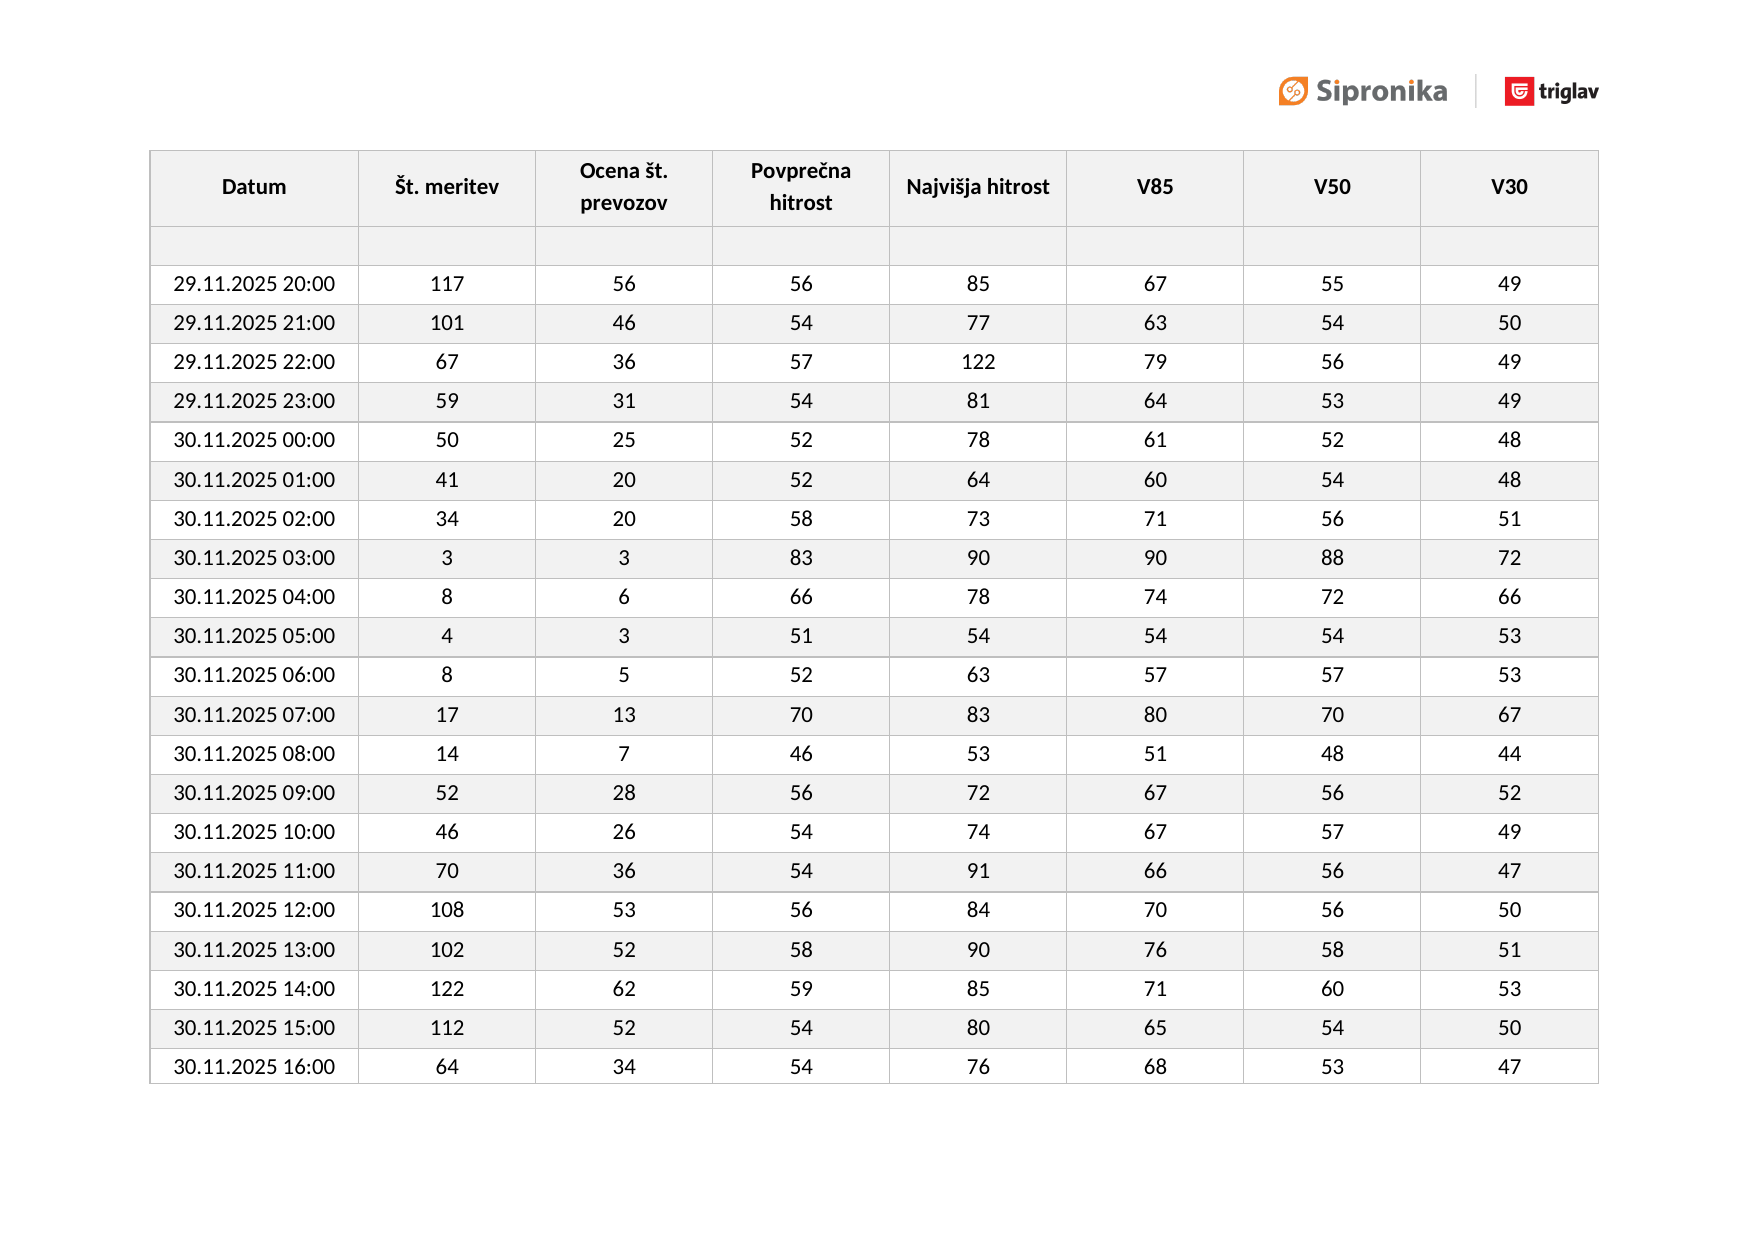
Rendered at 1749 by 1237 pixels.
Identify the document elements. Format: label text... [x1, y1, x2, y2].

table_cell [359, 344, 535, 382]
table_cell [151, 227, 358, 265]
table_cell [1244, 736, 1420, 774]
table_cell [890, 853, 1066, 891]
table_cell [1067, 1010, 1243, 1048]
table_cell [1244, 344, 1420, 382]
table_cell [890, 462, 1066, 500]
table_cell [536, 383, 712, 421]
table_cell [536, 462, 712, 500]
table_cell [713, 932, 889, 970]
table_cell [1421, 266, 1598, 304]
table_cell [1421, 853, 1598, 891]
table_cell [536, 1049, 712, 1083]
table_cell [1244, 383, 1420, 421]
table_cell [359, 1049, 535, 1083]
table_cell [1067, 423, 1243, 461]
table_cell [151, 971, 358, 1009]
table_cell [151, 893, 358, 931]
picture [1279, 74, 1599, 108]
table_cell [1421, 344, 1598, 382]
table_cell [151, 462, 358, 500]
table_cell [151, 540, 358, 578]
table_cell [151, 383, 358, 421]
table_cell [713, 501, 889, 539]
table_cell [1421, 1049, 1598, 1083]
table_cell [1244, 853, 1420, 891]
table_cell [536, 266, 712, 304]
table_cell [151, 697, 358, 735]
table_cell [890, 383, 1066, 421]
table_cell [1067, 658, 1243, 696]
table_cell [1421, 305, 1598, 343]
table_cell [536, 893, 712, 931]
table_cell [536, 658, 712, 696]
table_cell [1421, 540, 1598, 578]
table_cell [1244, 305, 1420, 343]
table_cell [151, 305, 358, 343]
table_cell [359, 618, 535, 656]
table_header V50 [1244, 151, 1420, 226]
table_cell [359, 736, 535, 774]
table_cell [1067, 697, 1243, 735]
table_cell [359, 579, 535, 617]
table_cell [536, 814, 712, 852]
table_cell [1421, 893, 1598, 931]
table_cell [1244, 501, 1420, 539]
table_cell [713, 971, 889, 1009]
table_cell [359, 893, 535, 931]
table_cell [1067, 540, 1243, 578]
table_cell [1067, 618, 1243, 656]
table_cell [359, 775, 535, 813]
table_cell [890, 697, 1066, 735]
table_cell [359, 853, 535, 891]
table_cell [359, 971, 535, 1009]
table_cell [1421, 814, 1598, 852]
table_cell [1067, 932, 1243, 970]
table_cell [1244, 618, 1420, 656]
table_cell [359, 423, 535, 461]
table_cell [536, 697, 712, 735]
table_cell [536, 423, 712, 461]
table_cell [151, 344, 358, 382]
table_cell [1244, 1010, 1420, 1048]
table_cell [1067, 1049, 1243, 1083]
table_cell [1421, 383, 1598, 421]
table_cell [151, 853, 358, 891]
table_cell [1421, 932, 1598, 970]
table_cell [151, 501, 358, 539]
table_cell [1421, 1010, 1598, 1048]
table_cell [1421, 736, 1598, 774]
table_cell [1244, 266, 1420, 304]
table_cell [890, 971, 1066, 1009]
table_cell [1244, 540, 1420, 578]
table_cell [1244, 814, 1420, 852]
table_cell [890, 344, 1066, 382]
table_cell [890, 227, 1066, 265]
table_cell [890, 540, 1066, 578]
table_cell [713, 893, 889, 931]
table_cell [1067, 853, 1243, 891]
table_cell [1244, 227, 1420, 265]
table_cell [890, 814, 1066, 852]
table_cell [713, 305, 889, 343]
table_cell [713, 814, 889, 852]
table_header V30 [1421, 151, 1598, 226]
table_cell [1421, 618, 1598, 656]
table_header Št. meritev [359, 151, 535, 226]
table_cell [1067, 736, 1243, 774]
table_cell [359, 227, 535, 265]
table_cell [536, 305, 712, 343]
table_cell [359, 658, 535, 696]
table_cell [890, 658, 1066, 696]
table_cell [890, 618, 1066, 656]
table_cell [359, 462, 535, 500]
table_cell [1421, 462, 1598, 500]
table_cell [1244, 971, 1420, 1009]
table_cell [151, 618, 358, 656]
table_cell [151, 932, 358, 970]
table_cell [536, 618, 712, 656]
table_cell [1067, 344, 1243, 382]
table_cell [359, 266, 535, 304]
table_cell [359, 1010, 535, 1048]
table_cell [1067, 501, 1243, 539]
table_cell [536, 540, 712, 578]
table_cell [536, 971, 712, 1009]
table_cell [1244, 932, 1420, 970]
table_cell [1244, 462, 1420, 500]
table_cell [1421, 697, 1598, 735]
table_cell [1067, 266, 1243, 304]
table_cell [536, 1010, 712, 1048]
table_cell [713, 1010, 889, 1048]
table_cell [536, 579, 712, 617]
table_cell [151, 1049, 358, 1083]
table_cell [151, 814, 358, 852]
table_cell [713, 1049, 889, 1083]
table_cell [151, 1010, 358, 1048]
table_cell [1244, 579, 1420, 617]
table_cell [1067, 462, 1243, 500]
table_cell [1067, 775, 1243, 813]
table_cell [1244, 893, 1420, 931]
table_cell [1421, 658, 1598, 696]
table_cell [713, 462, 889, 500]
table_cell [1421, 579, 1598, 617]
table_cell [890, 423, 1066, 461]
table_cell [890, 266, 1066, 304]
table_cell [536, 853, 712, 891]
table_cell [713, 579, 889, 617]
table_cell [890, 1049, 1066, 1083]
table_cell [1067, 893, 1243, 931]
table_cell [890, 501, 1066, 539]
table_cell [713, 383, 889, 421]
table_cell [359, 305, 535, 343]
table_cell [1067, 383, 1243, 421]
table_header Povprečna hitrost [713, 151, 889, 226]
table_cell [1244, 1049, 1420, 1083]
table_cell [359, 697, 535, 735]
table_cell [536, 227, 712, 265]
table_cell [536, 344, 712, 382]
table_header Ocena št. prevozov [536, 151, 712, 226]
table_header Najvišja hitrost [890, 151, 1066, 226]
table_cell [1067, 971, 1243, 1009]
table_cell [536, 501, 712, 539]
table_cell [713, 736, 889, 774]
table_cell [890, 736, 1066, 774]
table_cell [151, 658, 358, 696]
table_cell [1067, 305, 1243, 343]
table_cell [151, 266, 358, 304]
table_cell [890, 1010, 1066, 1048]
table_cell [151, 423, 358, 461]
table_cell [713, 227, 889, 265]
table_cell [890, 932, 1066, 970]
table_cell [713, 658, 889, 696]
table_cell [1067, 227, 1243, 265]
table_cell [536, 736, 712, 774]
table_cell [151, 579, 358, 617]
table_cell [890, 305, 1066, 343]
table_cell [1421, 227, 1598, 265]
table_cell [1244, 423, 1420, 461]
table_header V85 [1067, 151, 1243, 226]
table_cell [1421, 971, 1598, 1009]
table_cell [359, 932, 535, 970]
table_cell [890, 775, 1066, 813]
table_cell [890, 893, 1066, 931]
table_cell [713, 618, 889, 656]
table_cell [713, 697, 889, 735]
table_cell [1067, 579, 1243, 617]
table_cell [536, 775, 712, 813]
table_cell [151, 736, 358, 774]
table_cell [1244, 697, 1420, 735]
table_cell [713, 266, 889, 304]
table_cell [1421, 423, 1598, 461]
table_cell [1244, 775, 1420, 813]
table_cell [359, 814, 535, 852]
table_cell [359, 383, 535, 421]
table_header Datum [151, 151, 358, 226]
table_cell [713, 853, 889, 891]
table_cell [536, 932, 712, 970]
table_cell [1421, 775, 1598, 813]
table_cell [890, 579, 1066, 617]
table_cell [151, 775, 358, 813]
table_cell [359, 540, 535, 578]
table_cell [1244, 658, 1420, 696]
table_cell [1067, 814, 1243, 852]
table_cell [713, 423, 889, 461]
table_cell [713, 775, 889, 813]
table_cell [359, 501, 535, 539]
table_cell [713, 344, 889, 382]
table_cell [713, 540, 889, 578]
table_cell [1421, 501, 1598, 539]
